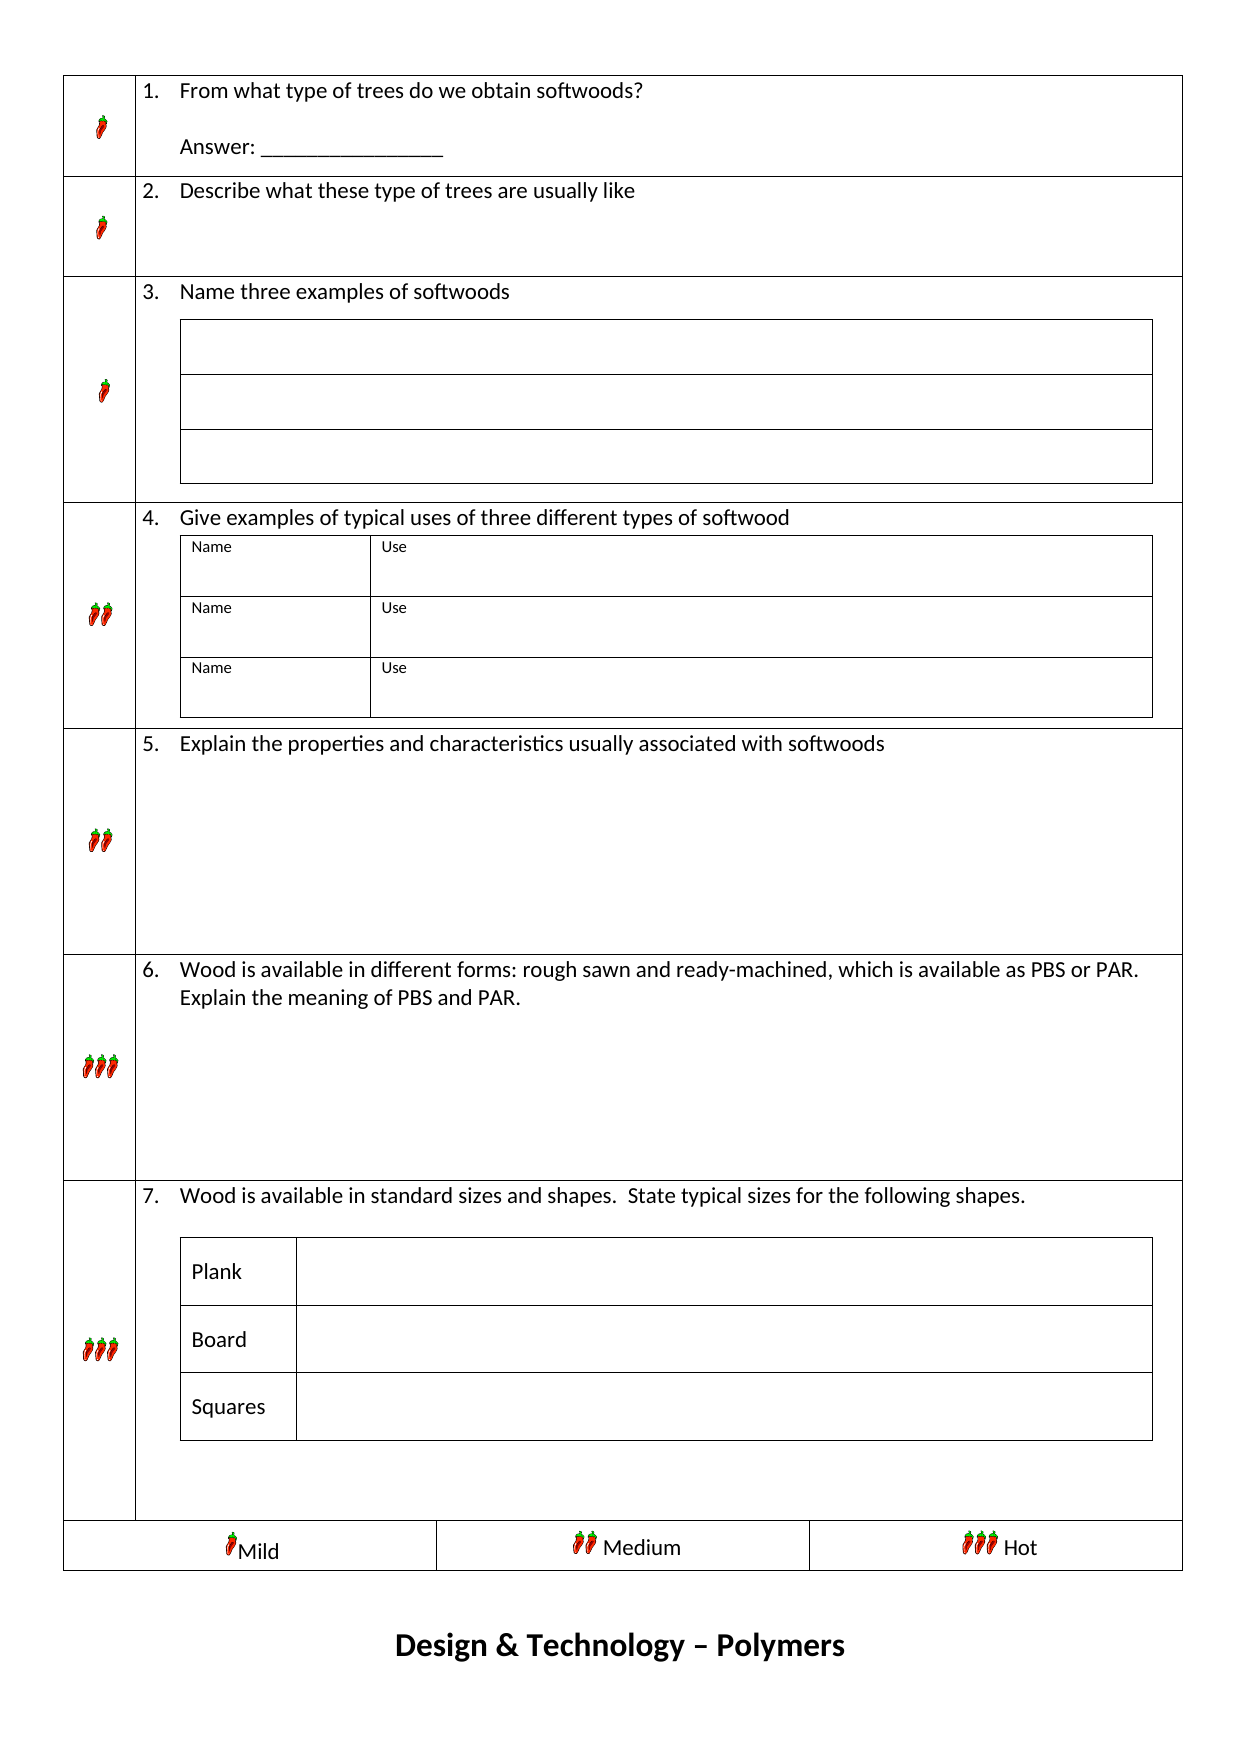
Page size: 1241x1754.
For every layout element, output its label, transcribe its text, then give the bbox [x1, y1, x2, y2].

text Design & Technology – Polymers [75, 1624, 1165, 1664]
table_cell [64, 729, 135, 954]
table_cell Explain the properties and characteristics usually associated with softwoods [136, 729, 1182, 954]
table_cell Name three examples of softwoods [136, 277, 1182, 502]
table_cell Hot [810, 1521, 1182, 1569]
table_header From what type of trees do we obtain softwoods? Answer: ________________ [136, 76, 1182, 176]
table_cell Medium [437, 1521, 809, 1569]
table_cell Wood is available in standard sizes and shapes. State typical sizes for the following shapes. [136, 1181, 1182, 1520]
table_header [64, 76, 135, 176]
table_cell [64, 1181, 135, 1520]
table_cell Describe what these type of trees are usually like [136, 177, 1182, 276]
table_cell Wood is available in different forms: rough sawn and ready-machined, which is available as PBS or PAR. Explain the meaning of PBS and PAR. [136, 955, 1182, 1180]
table_cell [64, 503, 135, 728]
table_cell Mild [64, 1521, 436, 1569]
table_cell [64, 955, 135, 1180]
table_cell [64, 177, 135, 276]
table_cell [64, 277, 135, 502]
table_cell Give examples of typical uses of three different types of softwood [136, 503, 1182, 728]
